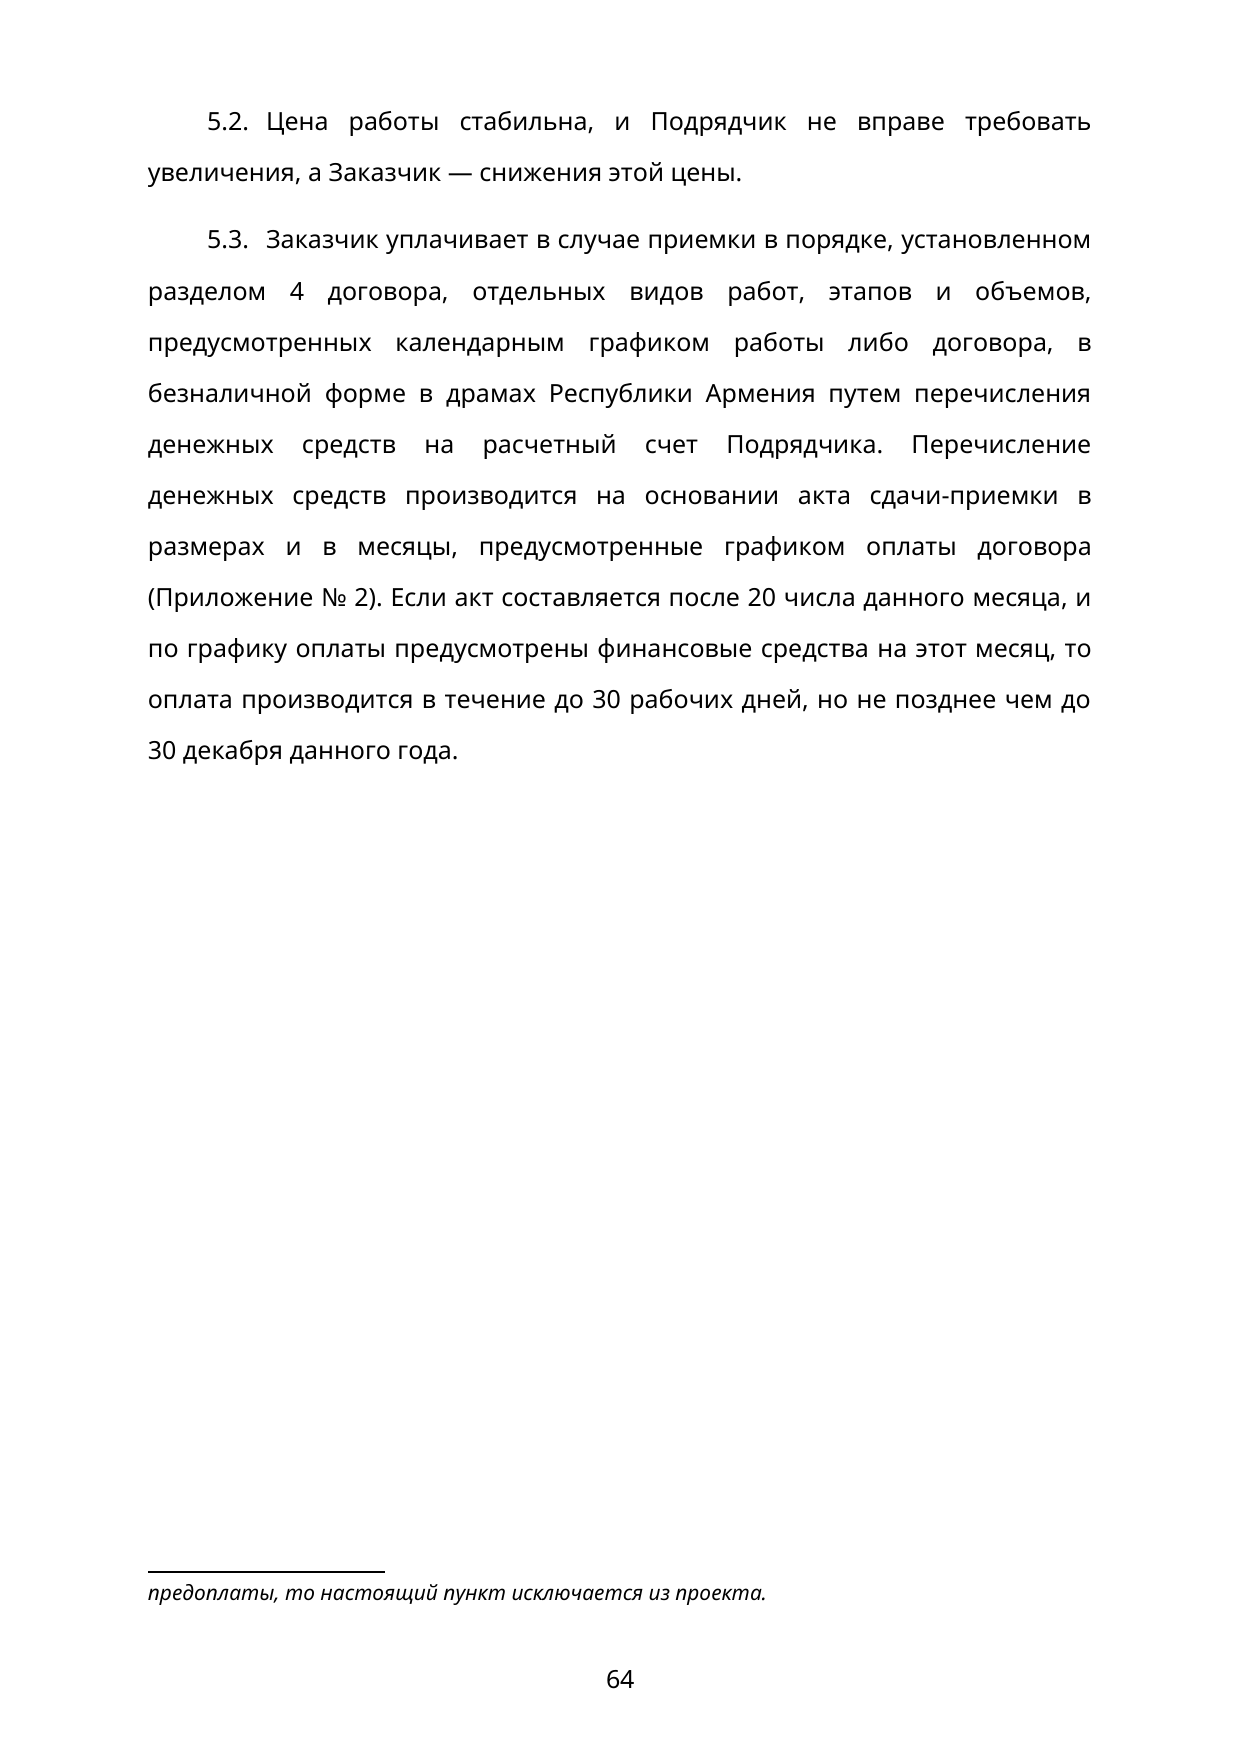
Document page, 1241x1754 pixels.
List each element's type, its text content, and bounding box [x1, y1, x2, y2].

text 5.2. Цена работы стабильна, и Подрядчик не вправе требовать увеличения, а Заказчик — снижения этой цены. [148, 103, 1092, 188]
text 5.3. Заказчик уплачивает в случае приемки в порядке, установленном разделом 4 договора, отдельных видов работ, этапов и объемов, предусмотренных календарным графиком работы либо договора, в безналичной форме в драмах Республики Армения путем перечисления денежных средств на расчетный счет Подрядчика. Перечисление денежных средств производится на основании акта сдачи-приемки в размерах и в месяцы, предусмотренные графиком оплаты договора (Приложение № 2). Если акт составляется после 20 числа данного месяца, и по графику оплаты предусмотрены финансовые средства на этот месяц, то оплата производится в течение до 30 рабочих дней, но не позднее чем до 30 декабря данного года. [148, 222, 1092, 767]
